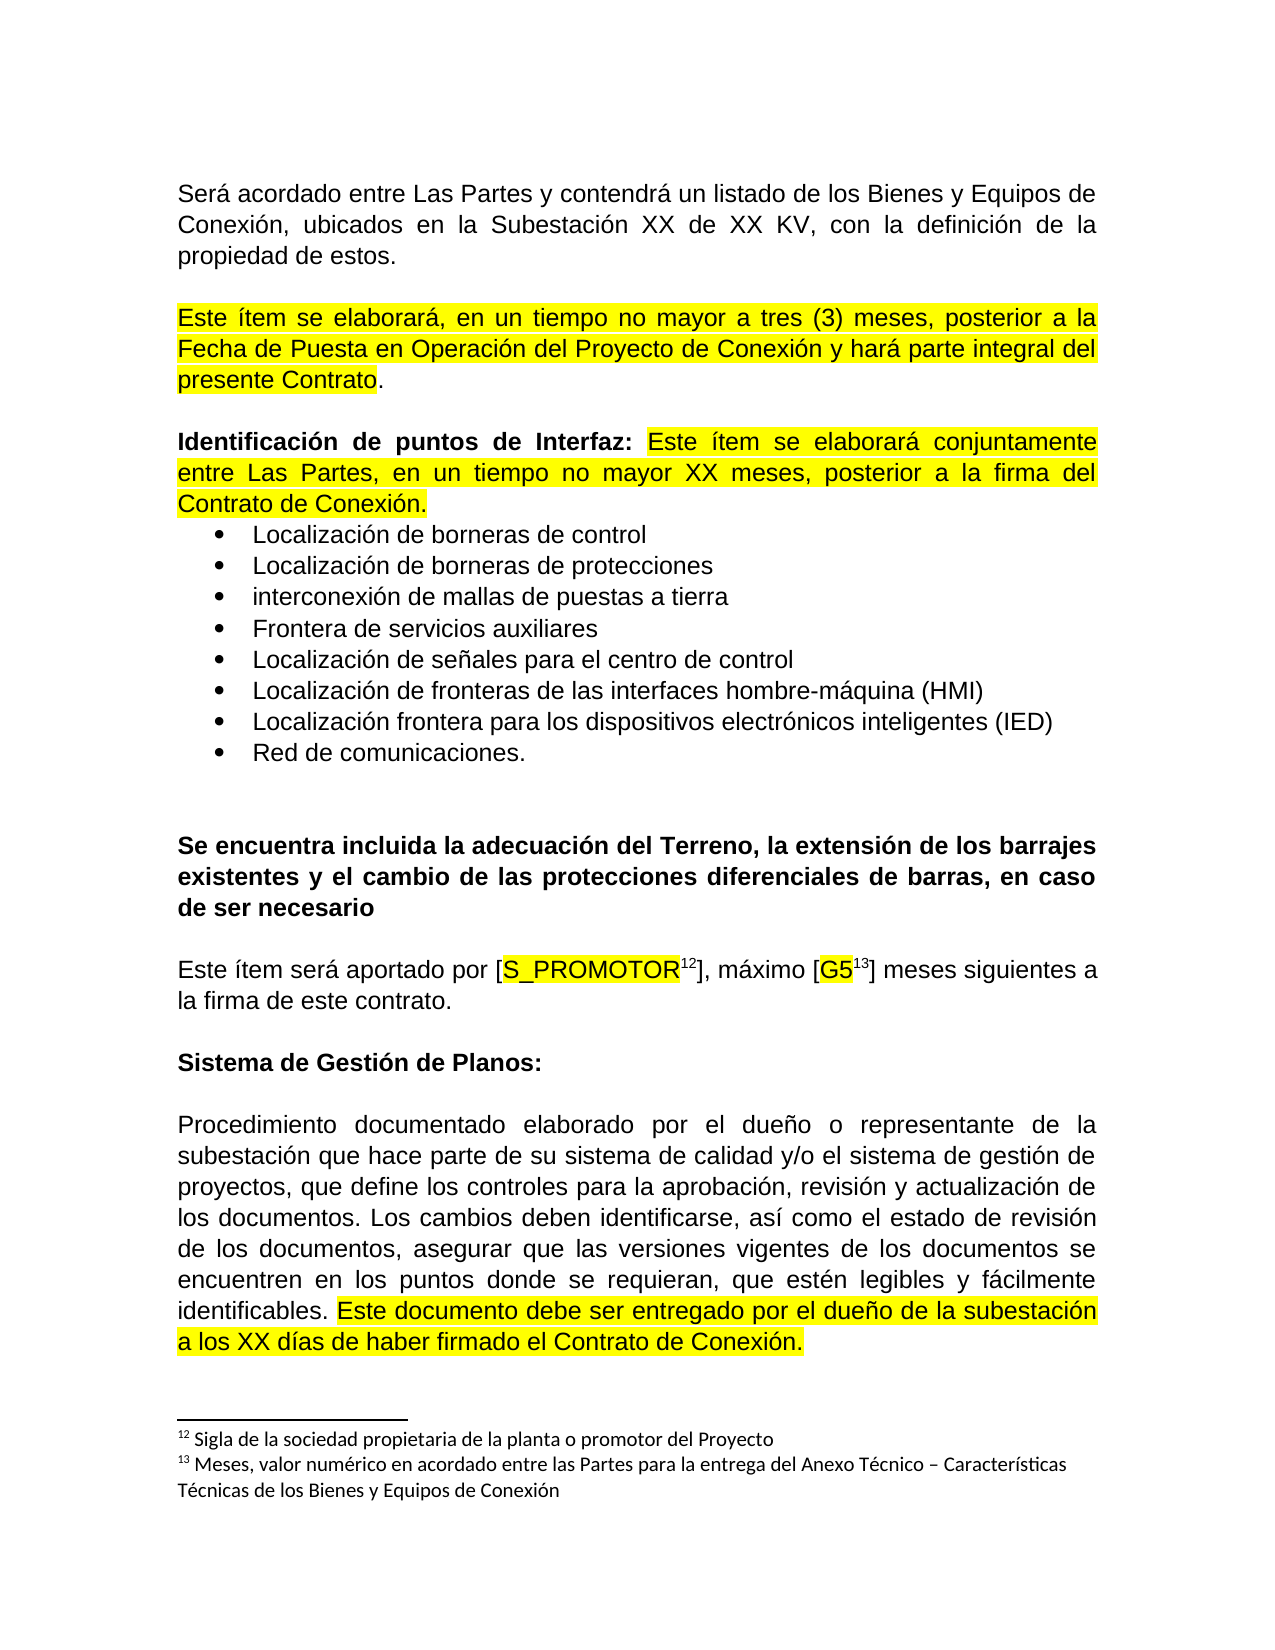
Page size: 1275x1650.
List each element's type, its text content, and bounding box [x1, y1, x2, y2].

list Localización de borneras de protecciones [215, 551, 1098, 580]
text Este ítem se elaborará, en un tiempo no mayor a tres (3) meses, posterior a la Fecha de Puesta en Operación del Proyecto de Conexión y hará parte integral del presente Contrato. [177, 363, 1098, 394]
text Identificación de puntos de Interfaz: Este ítem se elaborará conjuntamente entre Las Partes, en un tiempo no mayor XX meses, posterior a la firma del Contrato de Conexión. [177, 487, 1098, 518]
list interconexión de mallas de puestas a tierra [215, 582, 1098, 611]
text Se encuentra incluida la adecuación del Terreno, la extensión de los barrajes existentes y el cambio de las protecciones diferenciales de barras, en caso de ser necesario [177, 831, 1098, 922]
text Sistema de Gestión de Planos: [177, 1048, 1098, 1077]
list Localización frontera para los dispositivos electrónicos inteligentes (IED) [215, 707, 1098, 736]
list Frontera de servicios auxiliares [215, 613, 1098, 642]
list Localización de fronteras de las interfaces hombre-máquina (HMI) [215, 676, 1098, 705]
text Identificación de puntos de Interfaz: Este ítem se elaborará conjuntamente entre Las Partes, en un tiempo no mayor XX meses, posterior a la firma del Contrato de Conexión. [177, 427, 1098, 458]
list Red de comunicaciones. [215, 738, 1098, 767]
list Localización de borneras de control [215, 520, 1098, 549]
text Será acordado entre Las Partes y contendrá un listado de los Bienes y Equipos de Conexión, ubicados en la Subestación XX de XX KV, con la definición de la propiedad de estos. [177, 179, 1098, 269]
text Este ítem será aportado por [S_PROMOTOR], máximo [G5] meses siguientes a la firma de este contrato. [177, 955, 1098, 1014]
text Procedimiento documentado elaborado por el dueño o representante de la subestación que hace parte de su sistema de calidad y/o el sistema de gestión de proyectos, que define los controles para la aprobación, revisión y actualización de los documentos. Los cambios deben identificarse, así como el estado de revisión de los documentos, asegurar que las versiones vigentes de los documentos se encuentren en los puntos donde se requieran, que estén legibles y fácilmente identificables. Este documento debe ser entregado por el dueño de la subestación a los XX días de haber firmado el Contrato de Conexión. [177, 1110, 1098, 1356]
list Localización de señales para el centro de control [215, 645, 1098, 673]
